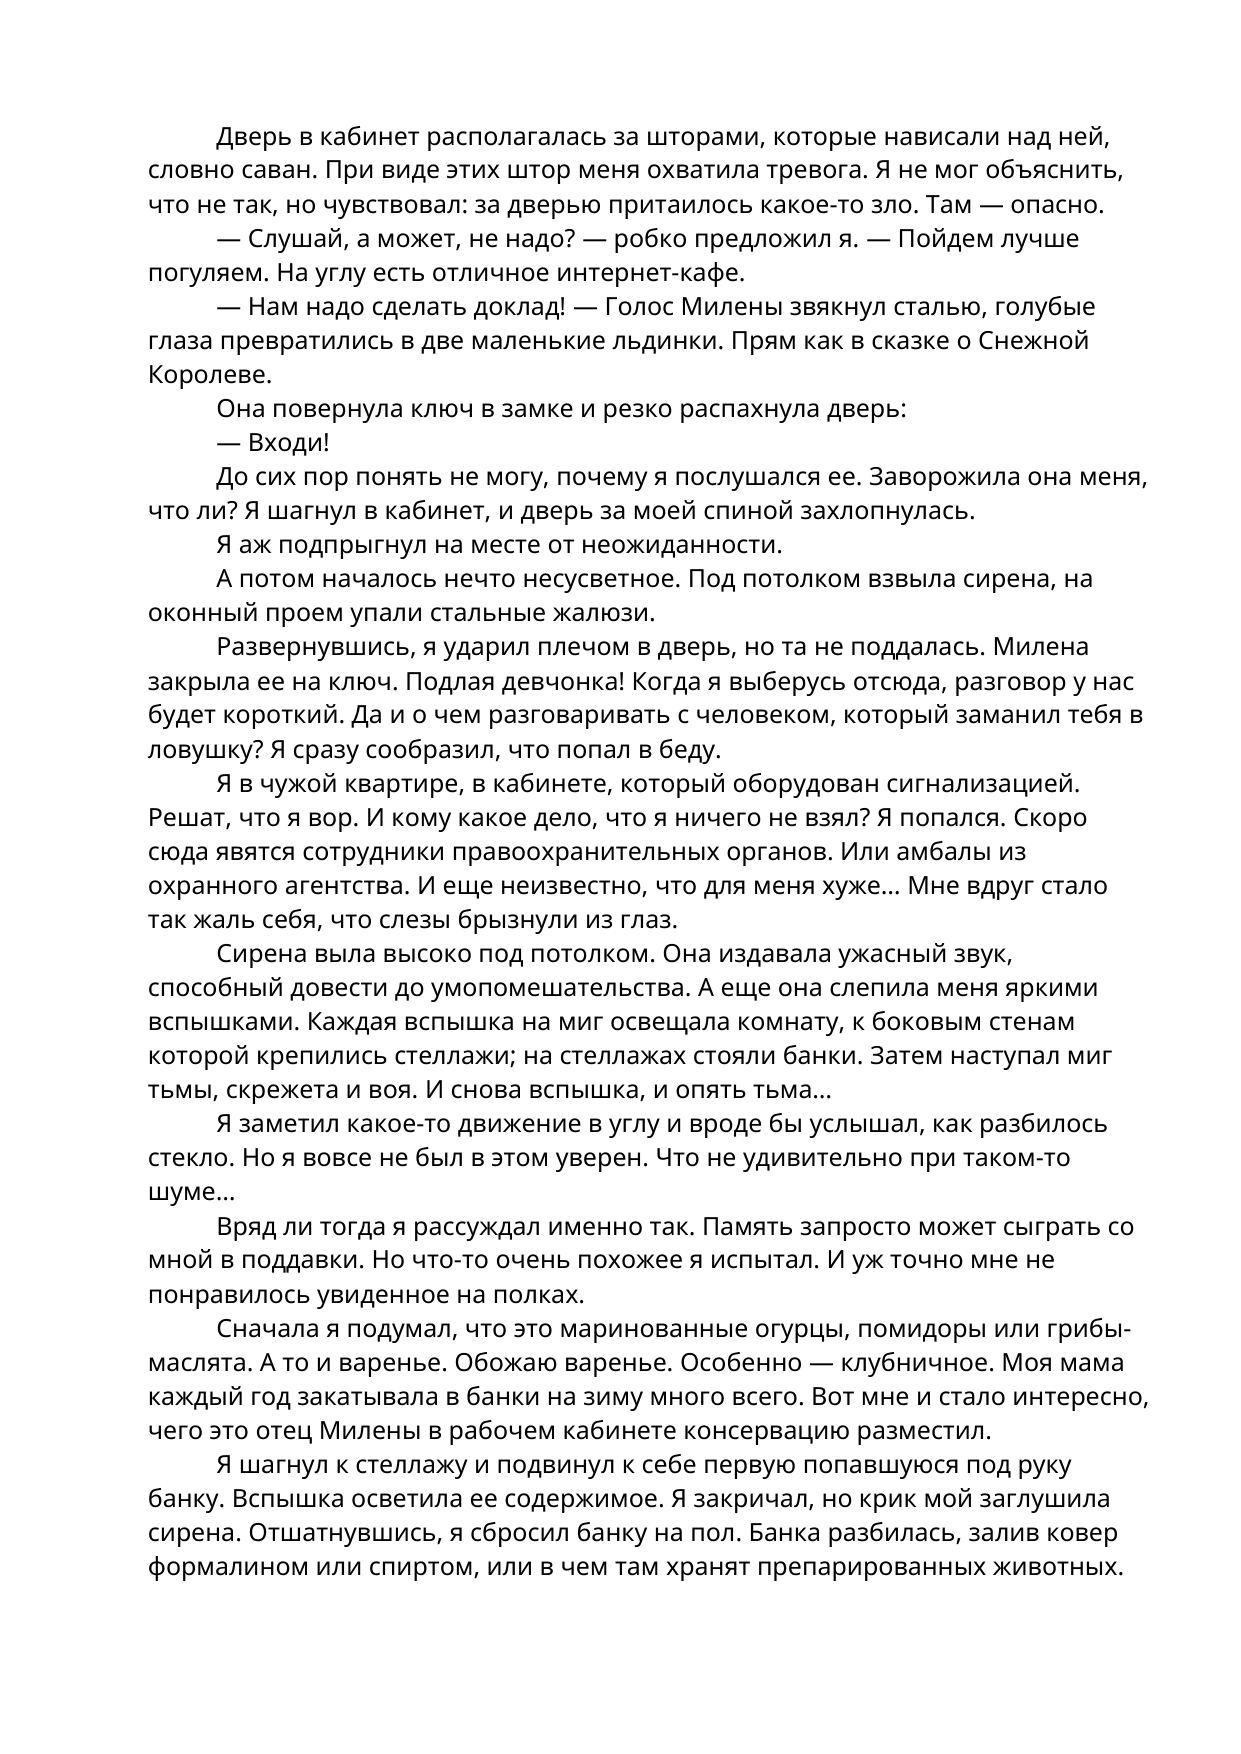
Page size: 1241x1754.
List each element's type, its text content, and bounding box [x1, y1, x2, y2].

text Я в чужой квартире, в кабинете, который оборудован сигнализацией. Решат, что я вор. И кому какое дело, что я ничего не взял? Я попался. Скоро сюда явятся сотрудники правоохранительных органов. Или амбалы из охранного агентства. И еще неизвестно, что для меня хуже… Мне вдруг стало так жаль себя, что слезы брызнули из глаз. [148, 765, 1152, 936]
text — Слушай, а может, не надо? — робко предложил я. — Пойдем лучше погуляем. На углу есть отличное интернет-кафе. [148, 220, 1152, 288]
text Развернувшись, я ударил плечом в дверь, но та не поддалась. Милена закрыла ее на ключ. Подлая девчонка! Когда я выберусь отсюда, разговор у нас будет короткий. Да и о чем разговаривать с человеком, который заманил тебя в ловушку? Я сразу сообразил, что попал в беду. [148, 629, 1152, 765]
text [148, 1447, 1152, 1583]
text До сих пор понять не могу, почему я послушался ее. Заворожила она меня, что ли? Я шагнул в кабинет, и дверь за моей спиной захлопнулась. [148, 459, 1152, 527]
text Вряд ли тогда я рассуждал именно так. Память запросто может сыграть со мной в поддавки. Но что-то очень похожее я испытал. И уж точно мне не понравилось увиденное на полках. [148, 1208, 1152, 1310]
text Я заметил какое-то движение в углу и вроде бы услышал, как разбилось стекло. Но я вовсе не был в этом уверен. Что не удивительно при таком-то шуме… [148, 1106, 1152, 1208]
text Она повернула ключ в замке и резко распахнула дверь: [148, 391, 1152, 425]
text — Нам надо сделать доклад! — Голос Милены звякнул сталью, голубые глаза превратились в две маленькие льдинки. Прям как в сказке о Снежной Королеве. [148, 288, 1152, 391]
text Я аж подпрыгнул на месте от неожиданности. [148, 527, 1152, 561]
text Сначала я подумал, что это маринованные огурцы, помидоры или грибы-маслята. А то и варенье. Обожаю варенье. Особенно — клубничное. Моя мама каждый год закатывала в банки на зиму много всего. Вот мне и стало интересно, чего это отец Милены в рабочем кабинете консервацию разместил. [148, 1310, 1152, 1447]
text Сирена выла высоко под потолком. Она издавала ужасный звук, способный довести до умопомешательства. А еще она слепила меня яркими вспышками. Каждая вспышка на миг освещала комнату, к боковым стенам которой крепились стеллажи; на стеллажах стояли банки. Затем наступал миг тьмы, скрежета и воя. И снова вспышка, и опять тьма… [148, 936, 1152, 1106]
text А потом началось нечто несусветное. Под потолком взвыла сирена, на оконный проем упали стальные жалюзи. [148, 561, 1152, 629]
text — Входи! [148, 425, 1152, 459]
text Дверь в кабинет располагалась за шторами, которые нависали над ней, словно саван. При виде этих штор меня охватила тревога. Я не мог объяснить, что не так, но чувствовал: за дверью притаилось какое-то зло. Там — опасно. [148, 118, 1152, 220]
